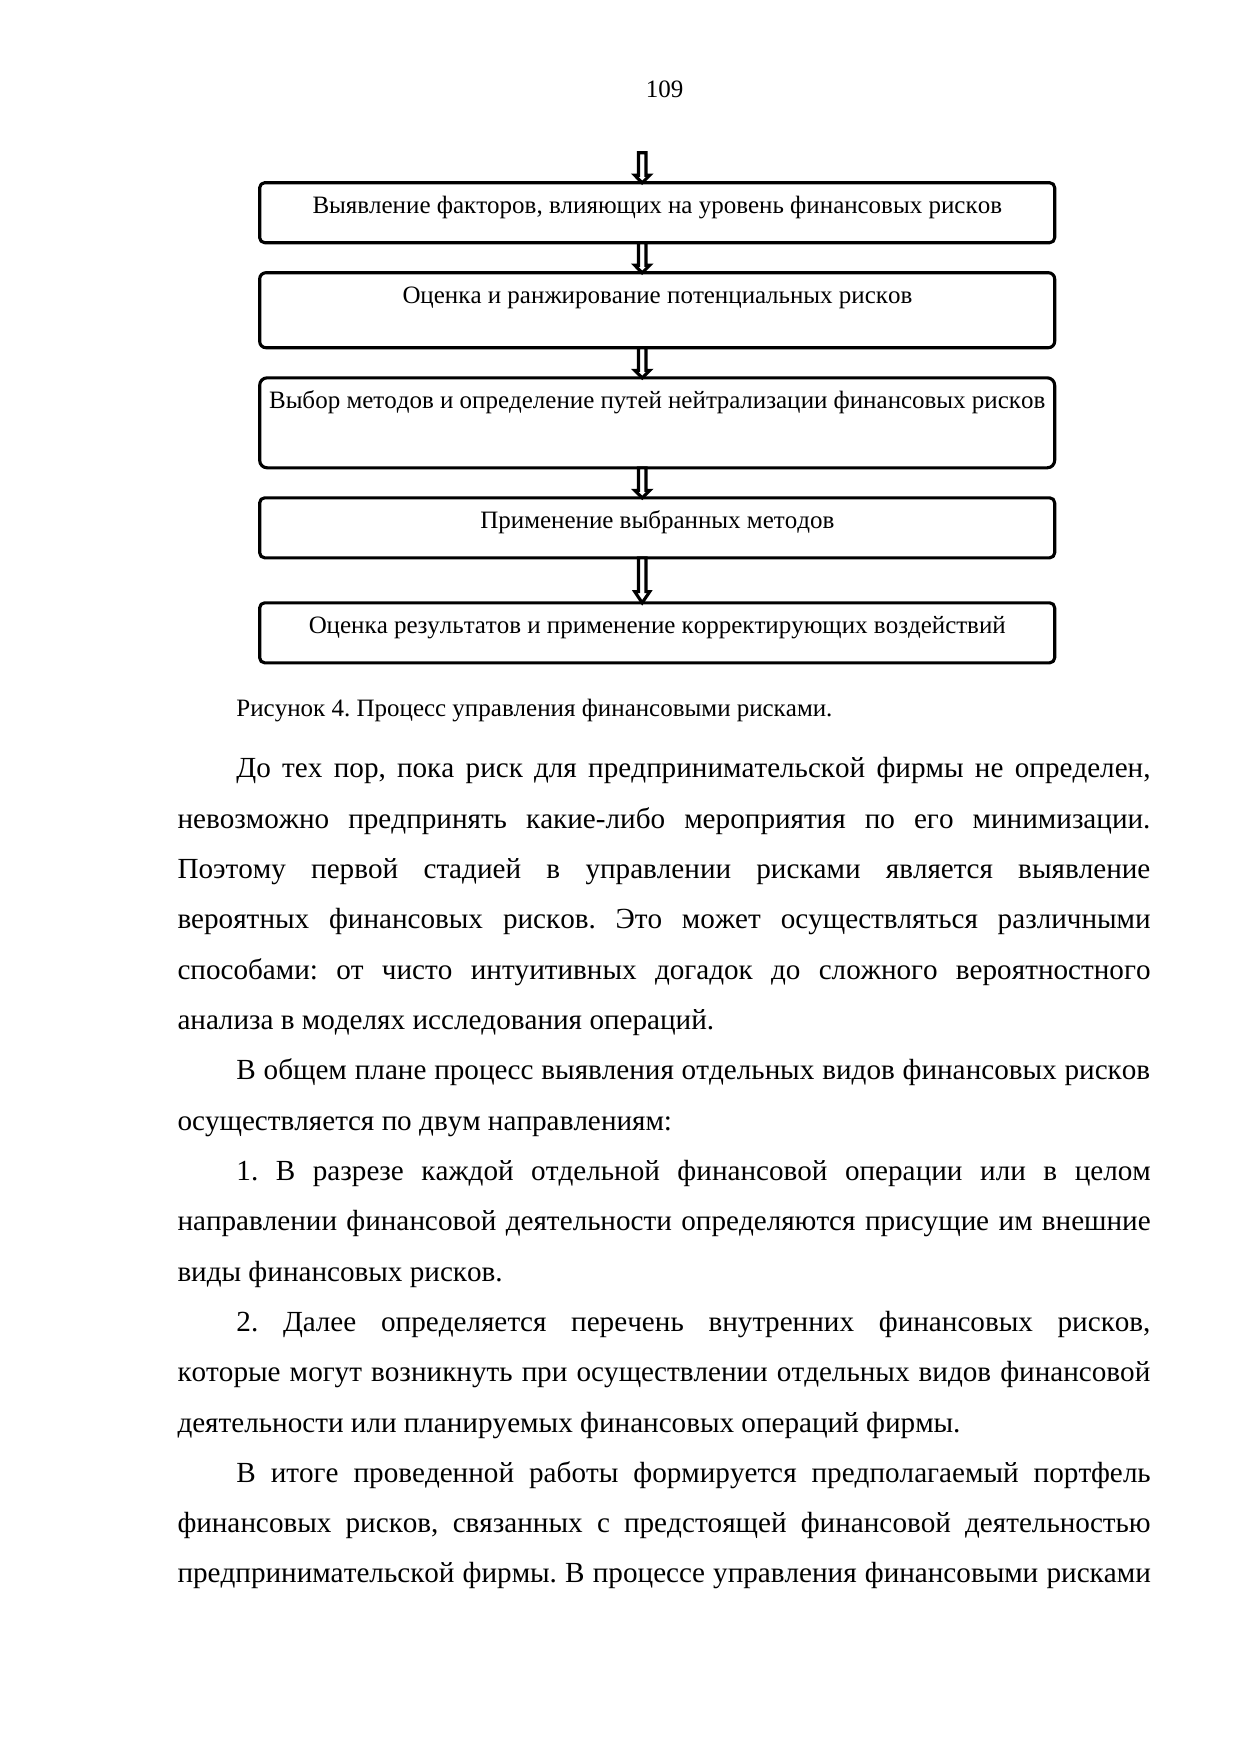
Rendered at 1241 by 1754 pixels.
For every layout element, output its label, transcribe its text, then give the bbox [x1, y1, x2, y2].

text Рисунок 4. Процесс управления финансовыми рисками. [177, 693, 1152, 722]
text В общем плане процесс выявления отдельных видов финансовых рисков осуществляется по двум направлениям: [177, 1052, 1152, 1136]
text 2. Далее определяется перечень внутренних финансовых рисков, которые могут возникнуть при осуществлении отдельных видов финансовой деятельности или планируемых финансовых операций фирмы. [177, 1304, 1152, 1438]
text 1. В разрезе каждой отдельной финансовой операции или в целом направлении финансовой деятельности определяются присущие им внешние виды финансовых рисков. [177, 1153, 1152, 1287]
text До тех пор, пока риск для предпринимательской фирмы не определен, невозможно предпринять какие-либо мероприятия по его минимизации. Поэтому первой стадией в управлении рисками является выявление вероятных финансовых рисков. Это может осуществляться различными способами: от чисто интуитивных догадок до сложного вероятностного анализа в моделях исследования операций. [177, 751, 1152, 1036]
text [177, 1455, 1152, 1589]
